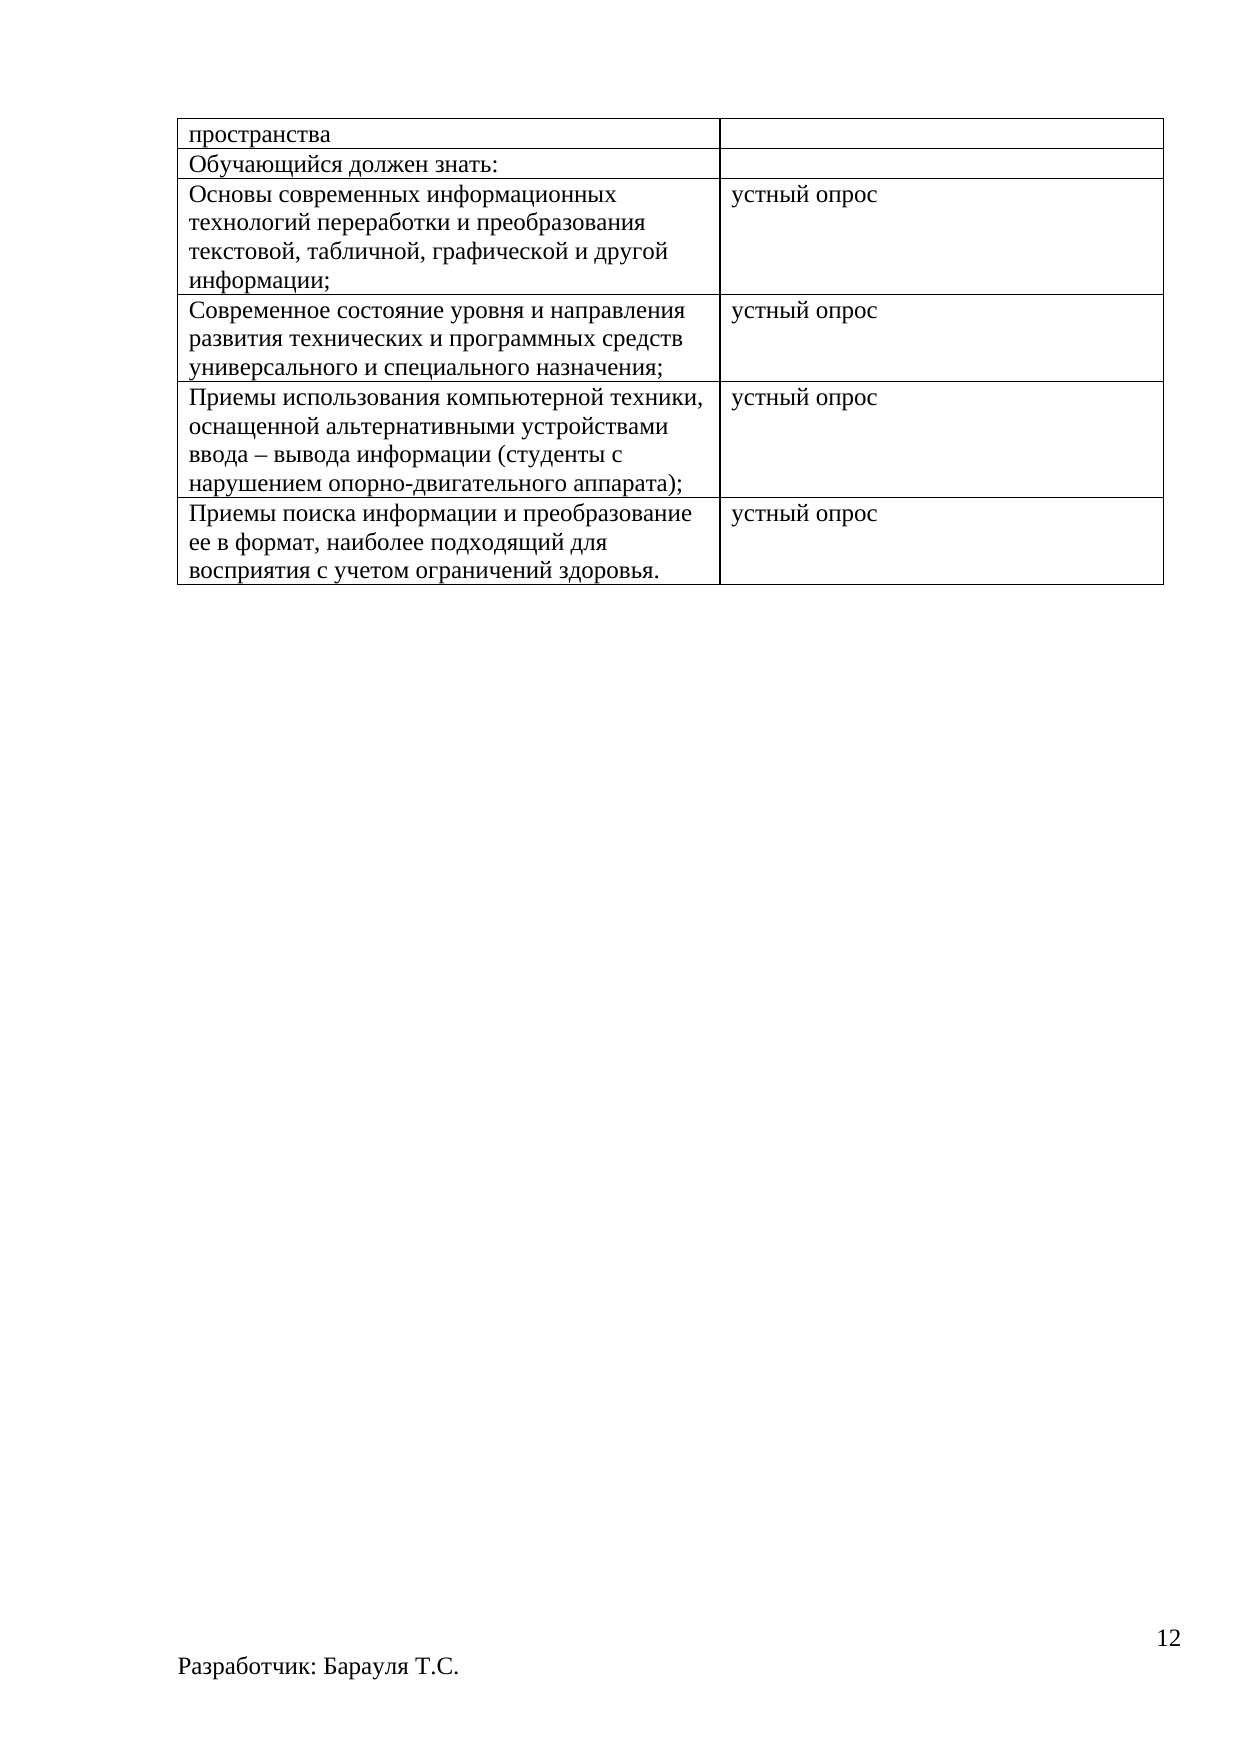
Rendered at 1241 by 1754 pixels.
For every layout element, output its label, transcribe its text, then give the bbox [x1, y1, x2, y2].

table_cell Приемы поиска информации и преобразование ее в формат, наиболее подходящий для восприятия с учетом ограничений здоровья. [178, 498, 719, 584]
table_cell устный опрос [721, 179, 1163, 294]
table_cell Современное состояние уровня и направления развития технических и программных средств универсального и специального назначения; [178, 295, 719, 381]
table_cell Обучающийся должен знать: [178, 149, 719, 178]
table_cell устный опрос [721, 382, 1163, 497]
table_cell Приемы использования компьютерной техники, оснащенной альтернативными устройствами ввода – вывода информации (студенты с нарушением опорно-двигательного аппарата); [178, 382, 719, 497]
table_cell [721, 149, 1163, 178]
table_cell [178, 119, 719, 148]
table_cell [721, 119, 1163, 148]
table_cell устный опрос [721, 295, 1163, 381]
table_cell устный опрос [721, 498, 1163, 584]
table_cell Основы современных информационных технологий переработки и преобразования текстовой, табличной, графической и другой информации; [178, 179, 719, 294]
